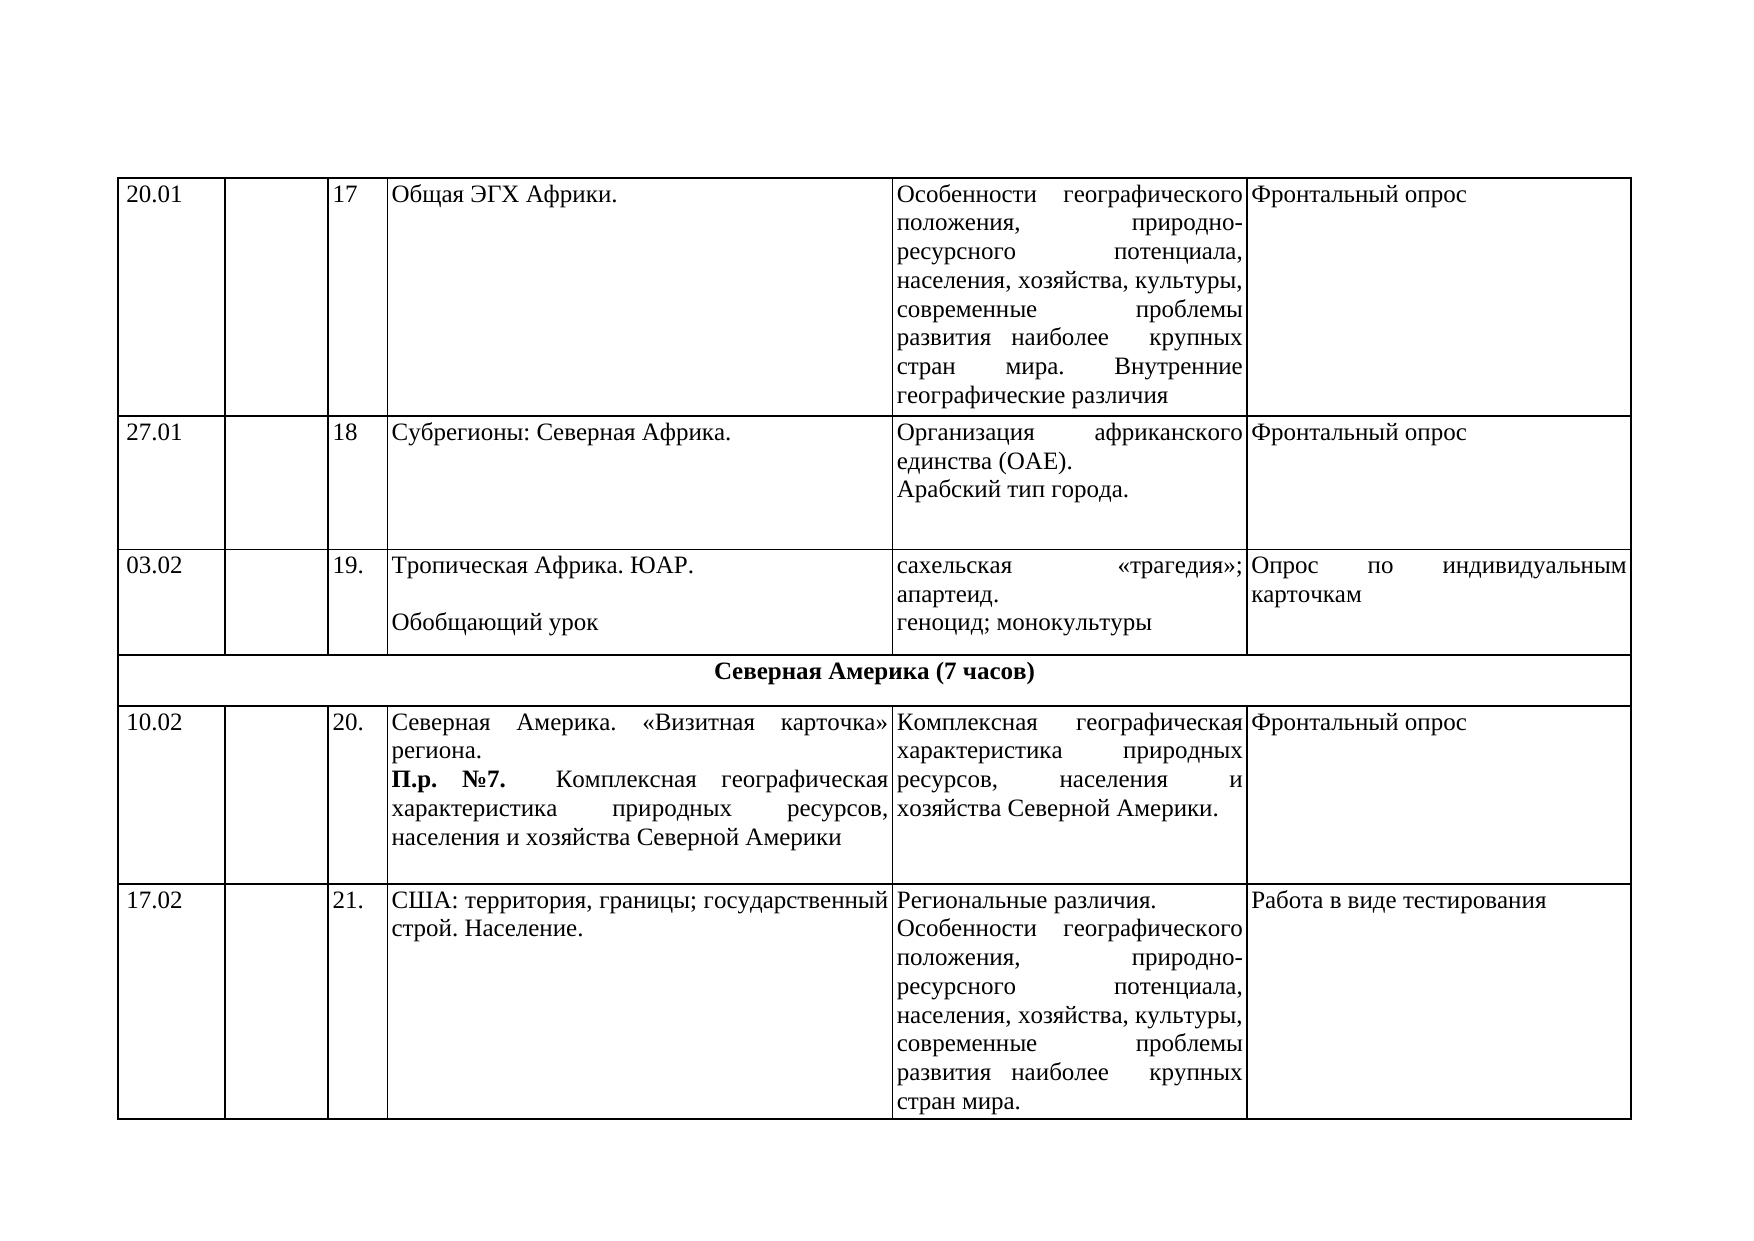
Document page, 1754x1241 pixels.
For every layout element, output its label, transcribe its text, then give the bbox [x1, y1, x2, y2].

table_cell 20. [329, 707, 387, 883]
table_cell Тропическая Африка. ЮАР. Обобщающий урок [388, 550, 892, 654]
table_cell [226, 417, 327, 548]
table_cell Северная Америка. «Визитная карточка» региона. П.р. №7. Комплексная географическая характеристика природных ресурсов, населения и хозяйства Северной Америки [388, 707, 892, 883]
table_cell 20.01 [119, 179, 224, 415]
table_cell [226, 179, 327, 415]
table_cell Фронтальный опрос [1248, 179, 1630, 415]
table_cell 10.02 [119, 707, 224, 883]
table_cell 27.01 [119, 417, 224, 548]
table_cell Опрос по индивидуальным карточкам [1248, 550, 1630, 654]
table_cell Фронтальный опрос [1248, 707, 1630, 883]
table_cell Субрегионы: Северная Африка. [388, 417, 892, 548]
table_cell Комплексная географическая характеристика природных ресурсов, населения и хозяйства Северной Америки. [893, 707, 1246, 883]
table_cell 21. [329, 885, 387, 1118]
table_cell Фронтальный опрос [1248, 417, 1630, 548]
table_cell 03.02 [119, 550, 224, 654]
table_cell 19. [329, 550, 387, 654]
table_cell 17.02 [119, 885, 224, 1118]
table_cell Организация африканского единства (ОАЕ). Арабский тип города. [893, 417, 1246, 548]
table_cell Работа в виде тестирования [1248, 885, 1630, 1118]
table_cell Региональные различия. Особенности географического положения, природно-ресурсного потенциала, населения, хозяйства, культуры, современные проблемы развития наиболее крупных стран мира. Федеративная республика; штаты. Сегрегация; иммиграция. [893, 885, 1246, 1118]
table_cell [226, 550, 327, 654]
table_cell [226, 885, 327, 1118]
table_cell Северная Америка (7 часов) [119, 656, 1630, 705]
table_cell 18 [329, 417, 387, 548]
table_cell сахельская «трагедия»; апартеид. геноцид; монокультуры [893, 550, 1246, 654]
table_cell Особенности географического положения, природно-ресурсного потенциала, населения, хозяйства, культуры, современные проблемы развития наиболее крупных стран мира. Внутренние географические различия стран. Доминион. [893, 179, 1246, 415]
table_cell Общая ЭГХ Африки. [388, 179, 892, 415]
table_cell [226, 707, 327, 883]
table_cell 17 [329, 179, 387, 415]
table_cell США: территория, границы; государственный строй. Население. [388, 885, 892, 1118]
